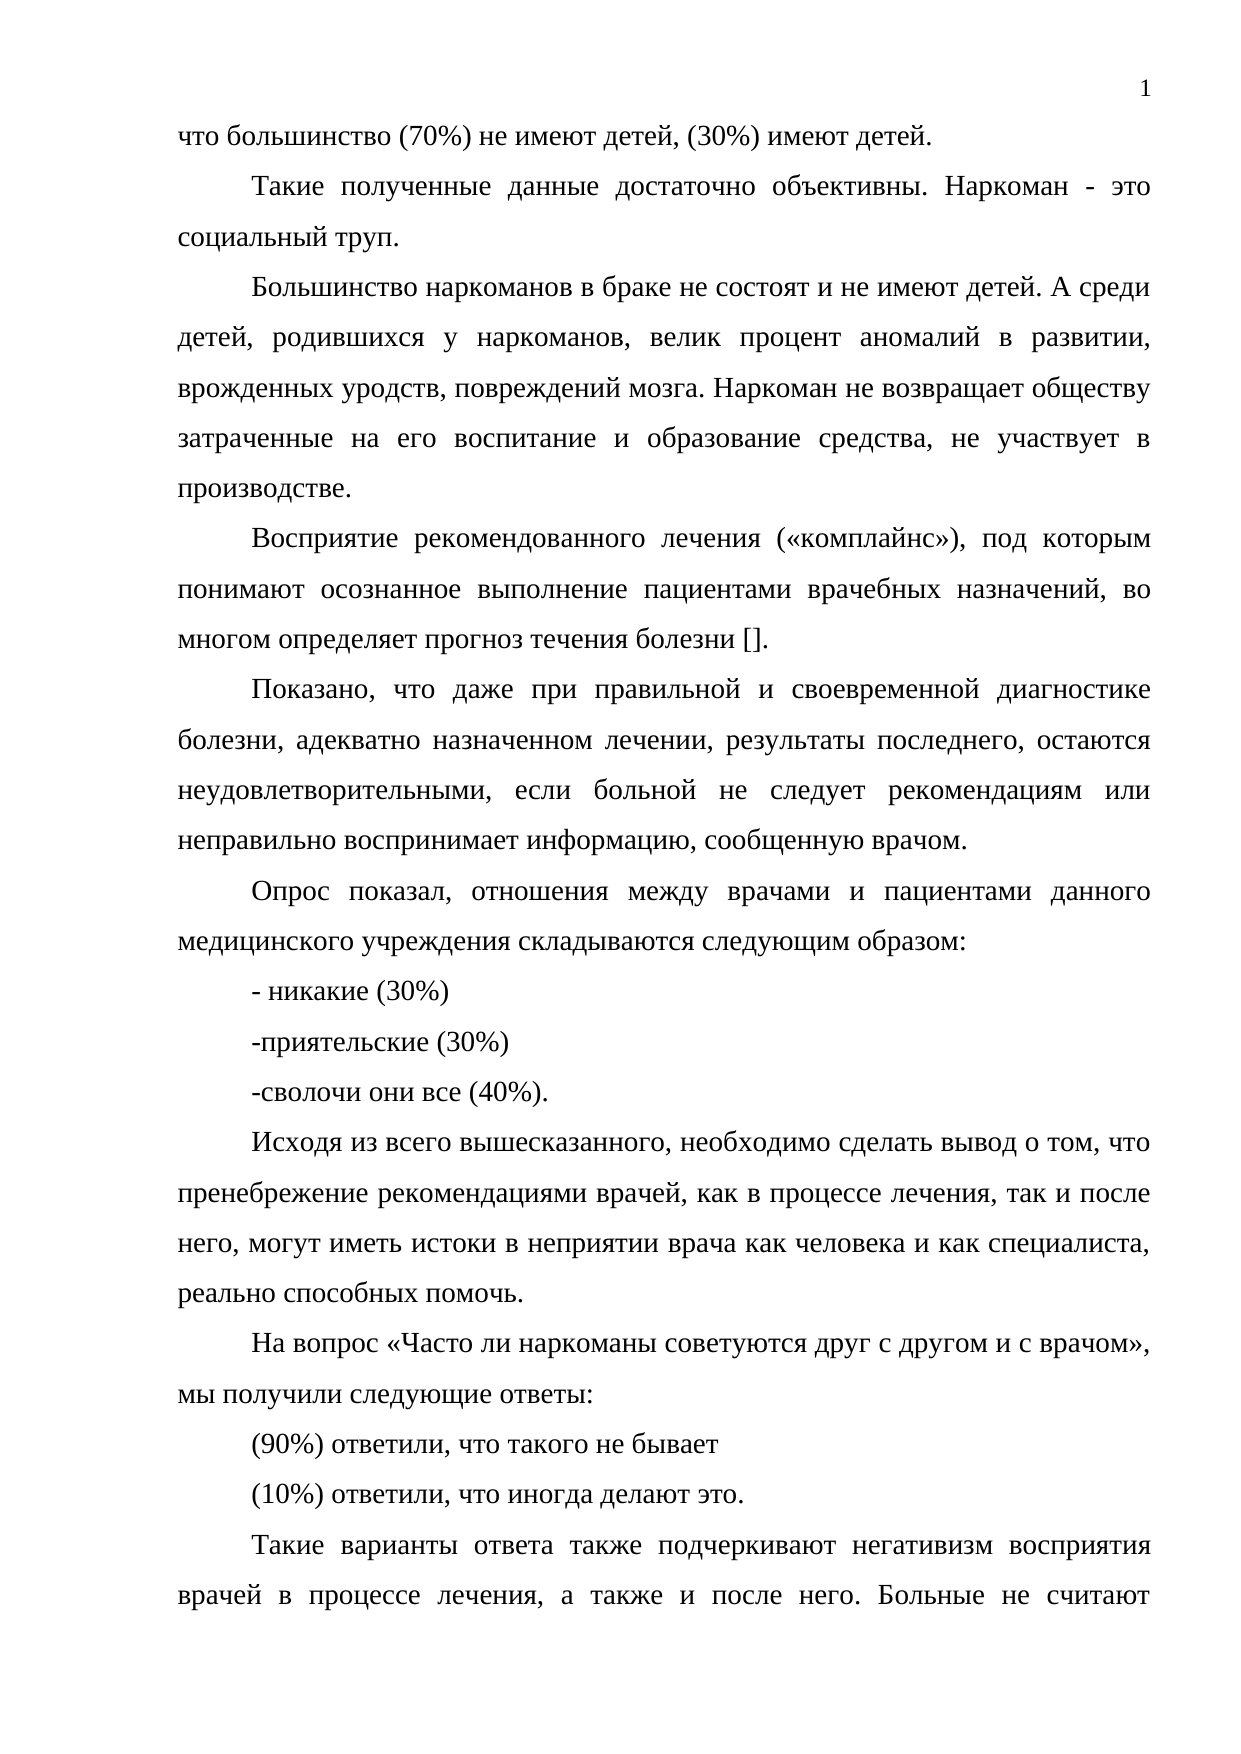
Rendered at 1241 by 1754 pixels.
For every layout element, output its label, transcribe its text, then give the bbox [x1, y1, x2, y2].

text -приятельские (30%) [177, 1024, 1152, 1057]
text (10%) ответили, что иногда делают это. [177, 1477, 1152, 1510]
text Большинство наркоманов в браке не состоят и не имеют детей. А среди детей, родившихся у наркоманов, велик процент аномалий в развитии, врожденных уродств, повреждений мозга. Наркоман не возвращает обществу затраченные на его воспитание и образование средства, не участвует в производстве. [177, 269, 1152, 504]
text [177, 118, 1152, 152]
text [177, 1527, 1152, 1611]
list Опрос показал, отношения между врачами и пациентами данного медицинского учреждения складываются следующим образом: [177, 873, 1152, 957]
text На вопрос «Часто ли наркоманы советуются друг с другом и с врачом», мы получили следующие ответы: [177, 1326, 1152, 1409]
text Исходя из всего вышесказанного, необходимо сделать вывод о том, что пренебрежение рекомендациями врачей, как в процессе лечения, так и после него, могут иметь истоки в неприятии врача как человека и как специалиста, реально способных помочь. [177, 1124, 1152, 1309]
text Такие полученные данные достаточно объективны. Наркоман - это социальный труп. [177, 168, 1152, 252]
text Показано, что даже при правильной и своевременной диагностике болезни, адекватно назначенном лечении, результаты последнего, остаются неудовлетворительными, если больной не следует рекомендациям или неправильно воспринимает информацию, сообщенную врачом. [177, 672, 1152, 856]
text -сволочи они все (40%). [177, 1074, 1152, 1108]
text Восприятие рекомендованного лечения («комплайнс»), под которым понимают осознанное выполнение пациентами врачебных назначений, во многом определяет прогноз течения болезни []. [177, 521, 1152, 655]
list - никакие (30%) [177, 973, 1152, 1007]
text (90%) ответили, что такого не бывает [177, 1426, 1152, 1460]
